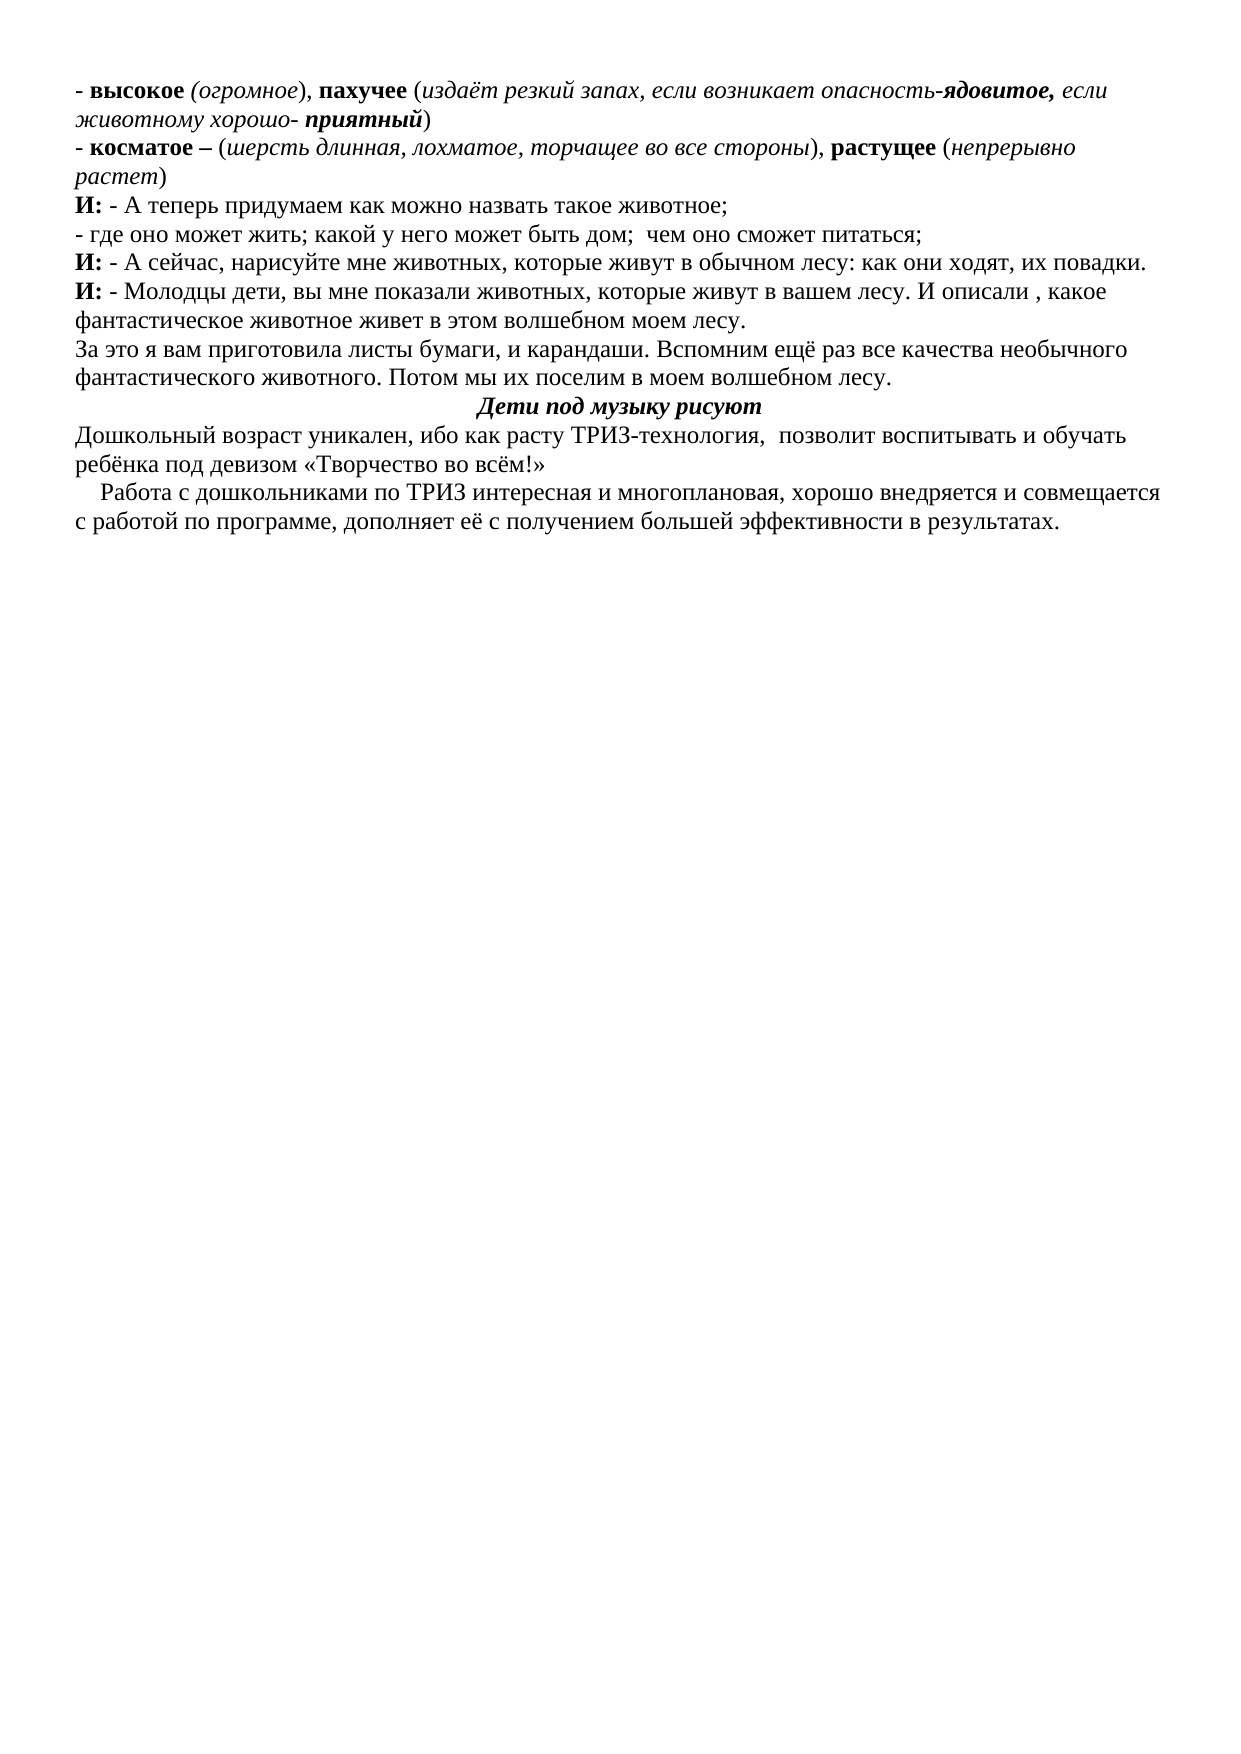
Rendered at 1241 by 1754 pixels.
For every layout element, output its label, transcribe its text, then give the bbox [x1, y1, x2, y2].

text - косматое – (шерсть длинная, лохматое, торчащее во все стороны), растущее (непрерывно растет) [75, 132, 1165, 190]
text И: - Молодцы дети, вы мне показали животных, которые живут в вашем лесу. И описали , какое фантастическое животное живет в этом волшебном моем лесу. [75, 276, 1165, 334]
text - высокое (огромное), пахучее (издаёт резкий запах, если возникает опасность-ядовитое, если животному хорошо- приятный) [75, 75, 1165, 132]
text Дошкольный возраст уникален, ибо как расту ТРИЗ-технология, позволит воспитывать и обучать ребёнка под девизом «Творчество во всём!» [75, 420, 1165, 477]
text И: - А сейчас, нарисуйте мне животных, которые живут в обычном лесу: как они ходят, их повадки. [75, 247, 1165, 276]
text И: - А теперь придумаем как можно назвать такое животное; [75, 190, 1165, 219]
text - где оно может жить; какой у него может быть дом; чем оно сможет питаться; [75, 219, 1165, 247]
text Работа с дошкольниками по ТРИЗ интересная и многоплановая, хорошо внедряется и совмещается с работой по программе, дополняет её с получением большей эффективности в результатах. [75, 477, 1165, 535]
text Дети под музыку рисуют [75, 391, 1165, 420]
text За это я вам приготовила листы бумаги, и карандаши. Вспомним ещё раз все качества необычного фантастического животного. Потом мы их поселим в моем волшебном лесу. [75, 334, 1165, 391]
